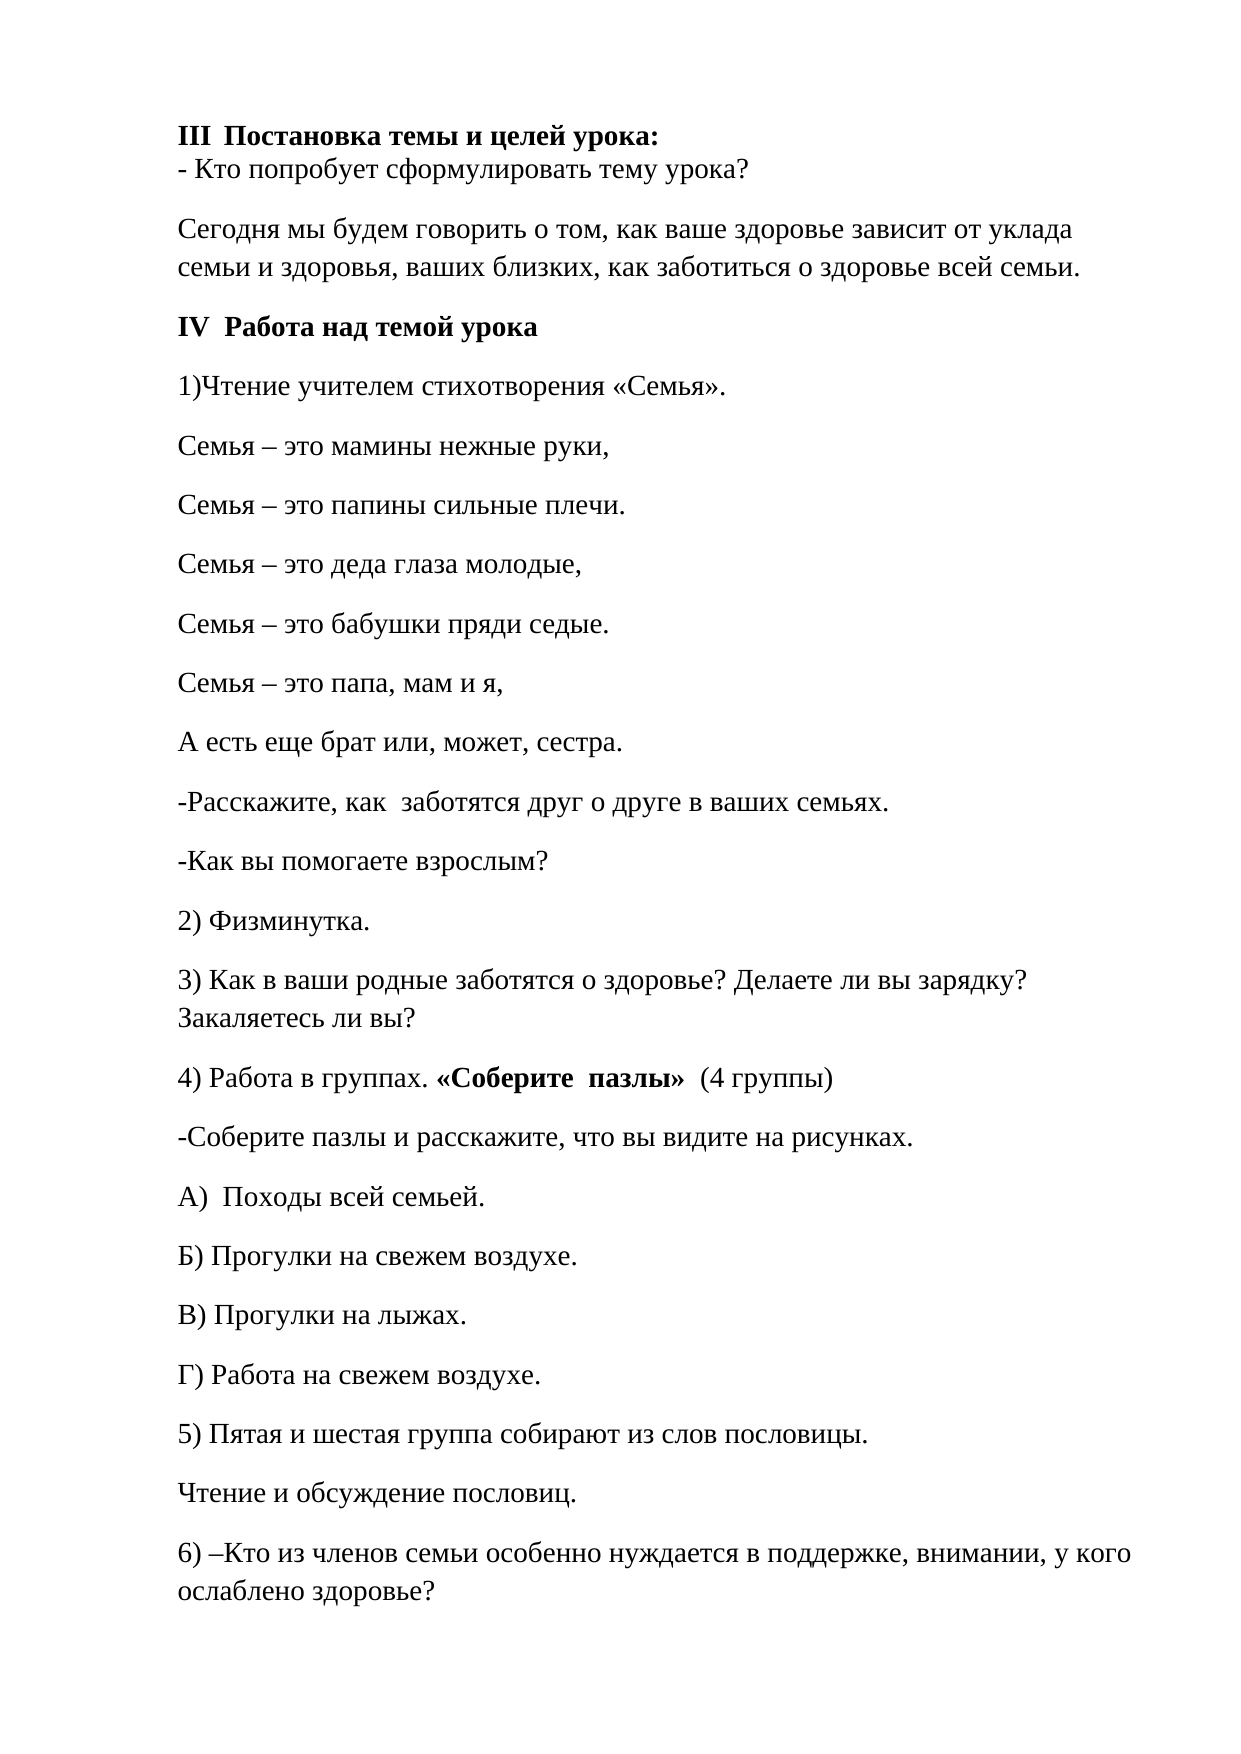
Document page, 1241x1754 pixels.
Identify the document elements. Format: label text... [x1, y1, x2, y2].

text 2) Физминутка. [177, 903, 1152, 936]
text Семья – это папа, мам и я, [177, 665, 1152, 699]
text Семья – это мамины нежные руки, [177, 428, 1152, 461]
text 4) Работа в группах. «Соберите пазлы» (4 группы) [177, 1060, 1152, 1093]
text -Расскажите, как заботятся друг о друге в ваших семьях. [177, 784, 1152, 817]
text Чтение и обсуждение пословиц. [177, 1476, 1152, 1509]
text Семья – это бабушки пряди седые. [177, 606, 1152, 639]
text - Кто попробует сформулировать тему урока? [177, 152, 1152, 185]
text А) Походы всей семьей. [177, 1179, 1152, 1212]
text Семья – это папины сильные плечи. [177, 487, 1152, 521]
text 6) –Кто из членов семьи особенно нуждается в поддержке, внимании, у кого ослаблено здоровье? [177, 1535, 1152, 1607]
text III Постановка темы и целей урока: [177, 118, 1152, 152]
text -Соберите пазлы и расскажите, что вы видите на рисунках. [177, 1119, 1152, 1153]
text 1)Чтение учителем стихотворения «Семья». [177, 368, 1152, 402]
text Сегодня мы будем говорить о том, как ваше здоровье зависит от уклада семьи и здоровья, ваших близких, как заботиться о здоровье всей семьи. [177, 211, 1152, 283]
text -Как вы помогаете взрослым? [177, 843, 1152, 877]
text А есть еще брат или, может, сестра. [177, 724, 1152, 758]
text Семья – это деда глаза молодые, [177, 546, 1152, 580]
text В) Прогулки на лыжах. [177, 1297, 1152, 1331]
text Г) Работа на свежем воздухе. [177, 1357, 1152, 1390]
text 3) Как в ваши родные заботятся о здоровье? Делаете ли вы зарядку? Закаляетесь ли вы? [177, 962, 1152, 1034]
text Б) Прогулки на свежем воздухе. [177, 1238, 1152, 1272]
text IV Работа над темой урока [177, 309, 1152, 342]
text 5) Пятая и шестая группа собирают из слов пословицы. [177, 1416, 1152, 1450]
